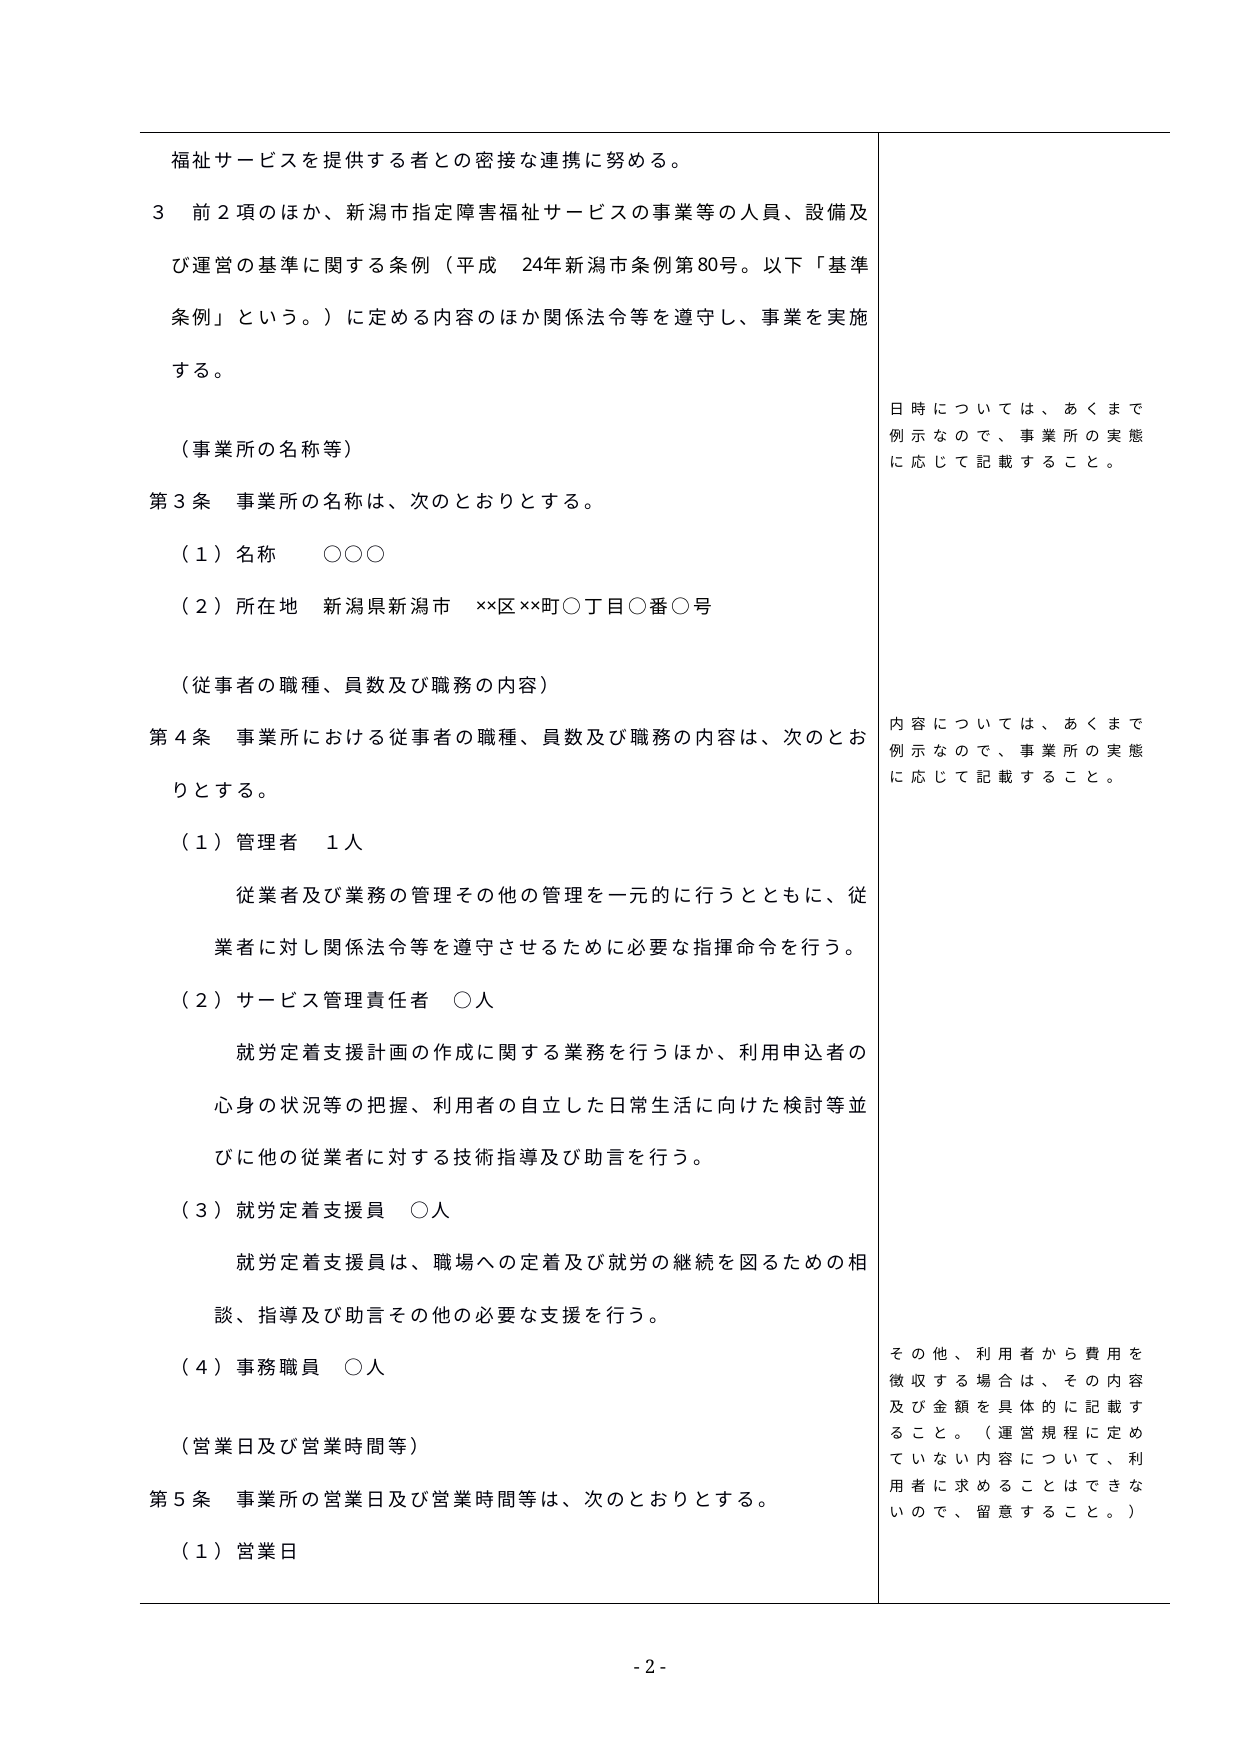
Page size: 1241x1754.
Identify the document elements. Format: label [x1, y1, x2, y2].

table_cell [140, 133, 878, 1603]
table_cell [879, 133, 1169, 1603]
